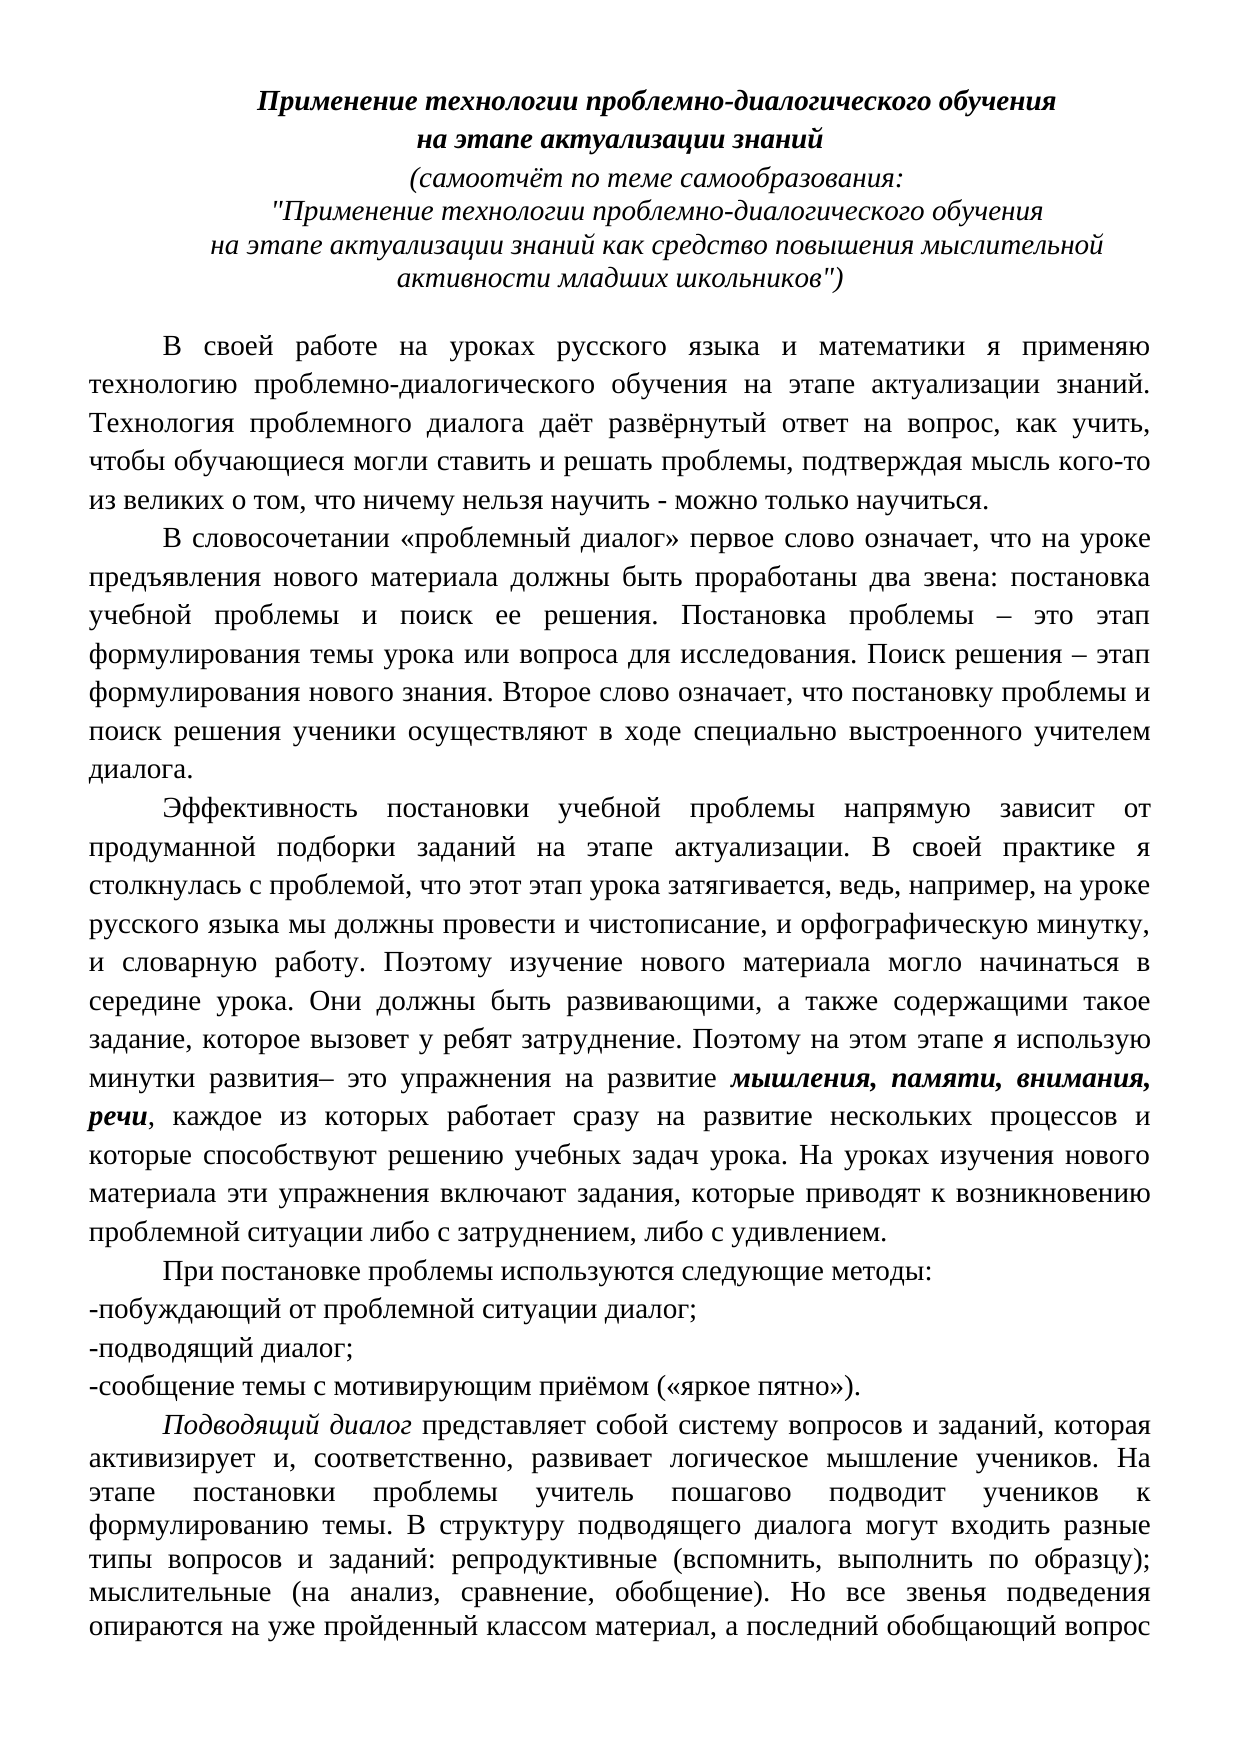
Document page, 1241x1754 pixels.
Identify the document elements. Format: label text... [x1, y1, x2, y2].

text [89, 1407, 1152, 1642]
text При постановке проблемы используются следующие методы: [89, 1253, 1152, 1286]
text -сообщение темы с мотивирующим приёмом («яркое пятно»). [89, 1368, 1152, 1402]
text "Применение технологии проблемно-диалогического обучения [89, 193, 1152, 227]
text Эффективность постановки учебной проблемы напрямую зависит от продуманной подборки заданий на этапе актуализации. В своей практике я столкнулась с проблемой, что этот этап урока затягивается, ведь, например, на уроке русского языка мы должны провести и чистописание, и орфографическую минутку, и словарную работу. Поэтому изучение нового материала могло начинаться в середине урока. Они должны быть развивающими, а также содержащими такое задание, которое вызовет у ребят затруднение. Поэтому на этом этапе я использую минутки развития– это упражнения на развитие мышления, памяти, внимания, речи, каждое из которых работает сразу на развитие нескольких процессов и которые способствуют решению учебных задач урока. На уроках изучения нового материала эти упражнения включают задания, которые приводят к возникновению проблемной ситуации либо с затруднением, либо с удивлением. [89, 790, 1152, 1248]
text В словосочетании «проблемный диалог» первое слово означает, что на уроке предъявления нового материала должны быть проработаны два звена: постановка учебной проблемы и поиск ее решения. Постановка проблемы – это этап формулирования темы урока или вопроса для исследования. Поиск решения – этап формулирования нового знания. Второе слово означает, что постановку проблемы и поиск решения ученики осуществляют в ходе специально выстроенного учителем диалога. [89, 520, 1152, 785]
text Применение технологии проблемно-диалогического обучения [89, 83, 1152, 116]
text на этапе актуализации знаний как средство повышения мыслительной активности младших школьников") [89, 227, 1152, 294]
text -подводящий диалог; [89, 1330, 1152, 1363]
text (самоотчёт по теме самообразования: [89, 160, 1152, 193]
text В своей работе на уроках русского языка и математики я применяю технологию проблемно-диалогического обучения на этапе актуализации знаний. Технология проблемного диалога даёт развёрнутый ответ на вопрос, как учить, чтобы обучающиеся могли ставить и решать проблемы, подтверждая мысль кого-то из великих о том, что ничему нельзя научить - можно только научиться. [89, 328, 1152, 515]
text -побуждающий от проблемной ситуации диалог; [89, 1291, 1152, 1325]
text на этапе актуализации знаний [89, 121, 1152, 155]
